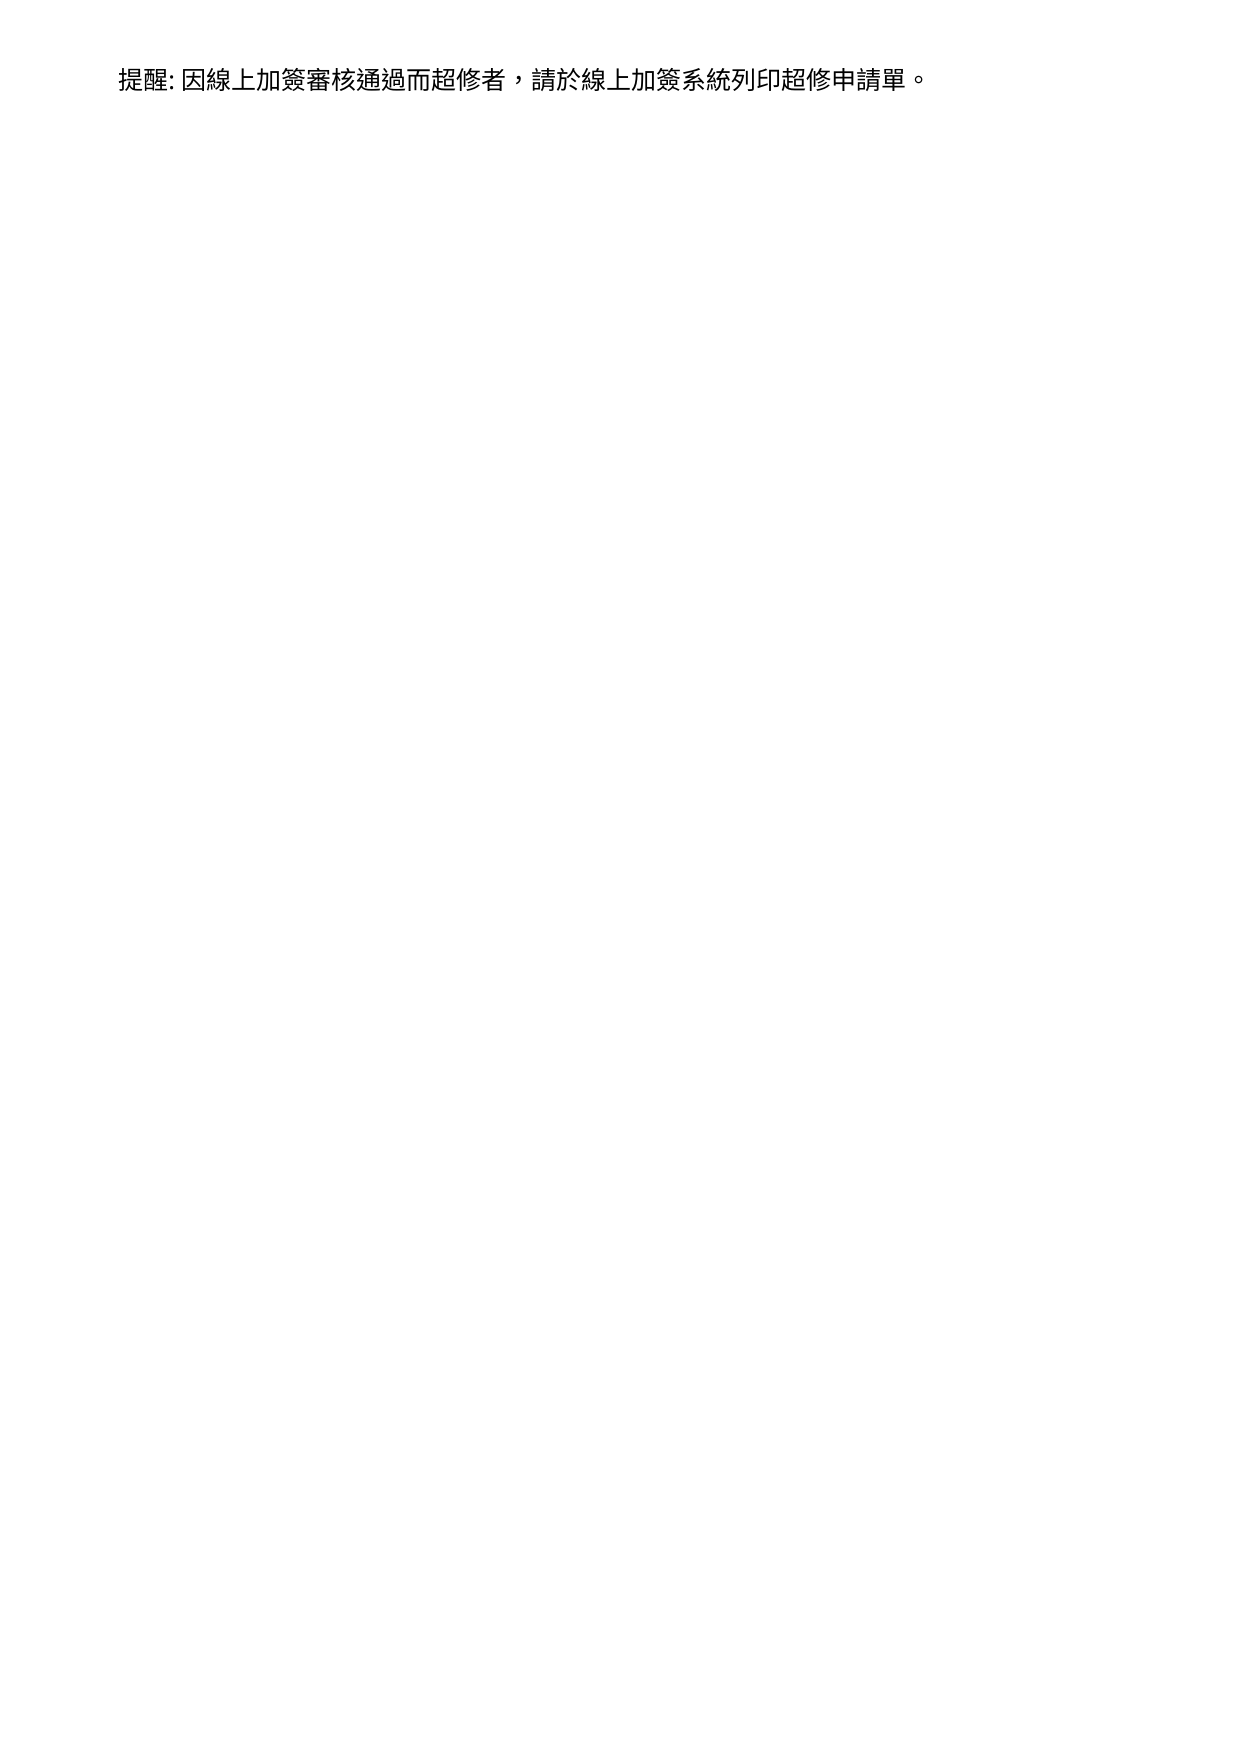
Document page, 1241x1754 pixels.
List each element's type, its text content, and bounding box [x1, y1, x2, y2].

text 提醒: 因線上加簽審核通過而超修者，請於線上加簽系統列印超修申請單。 [118, 59, 1122, 97]
